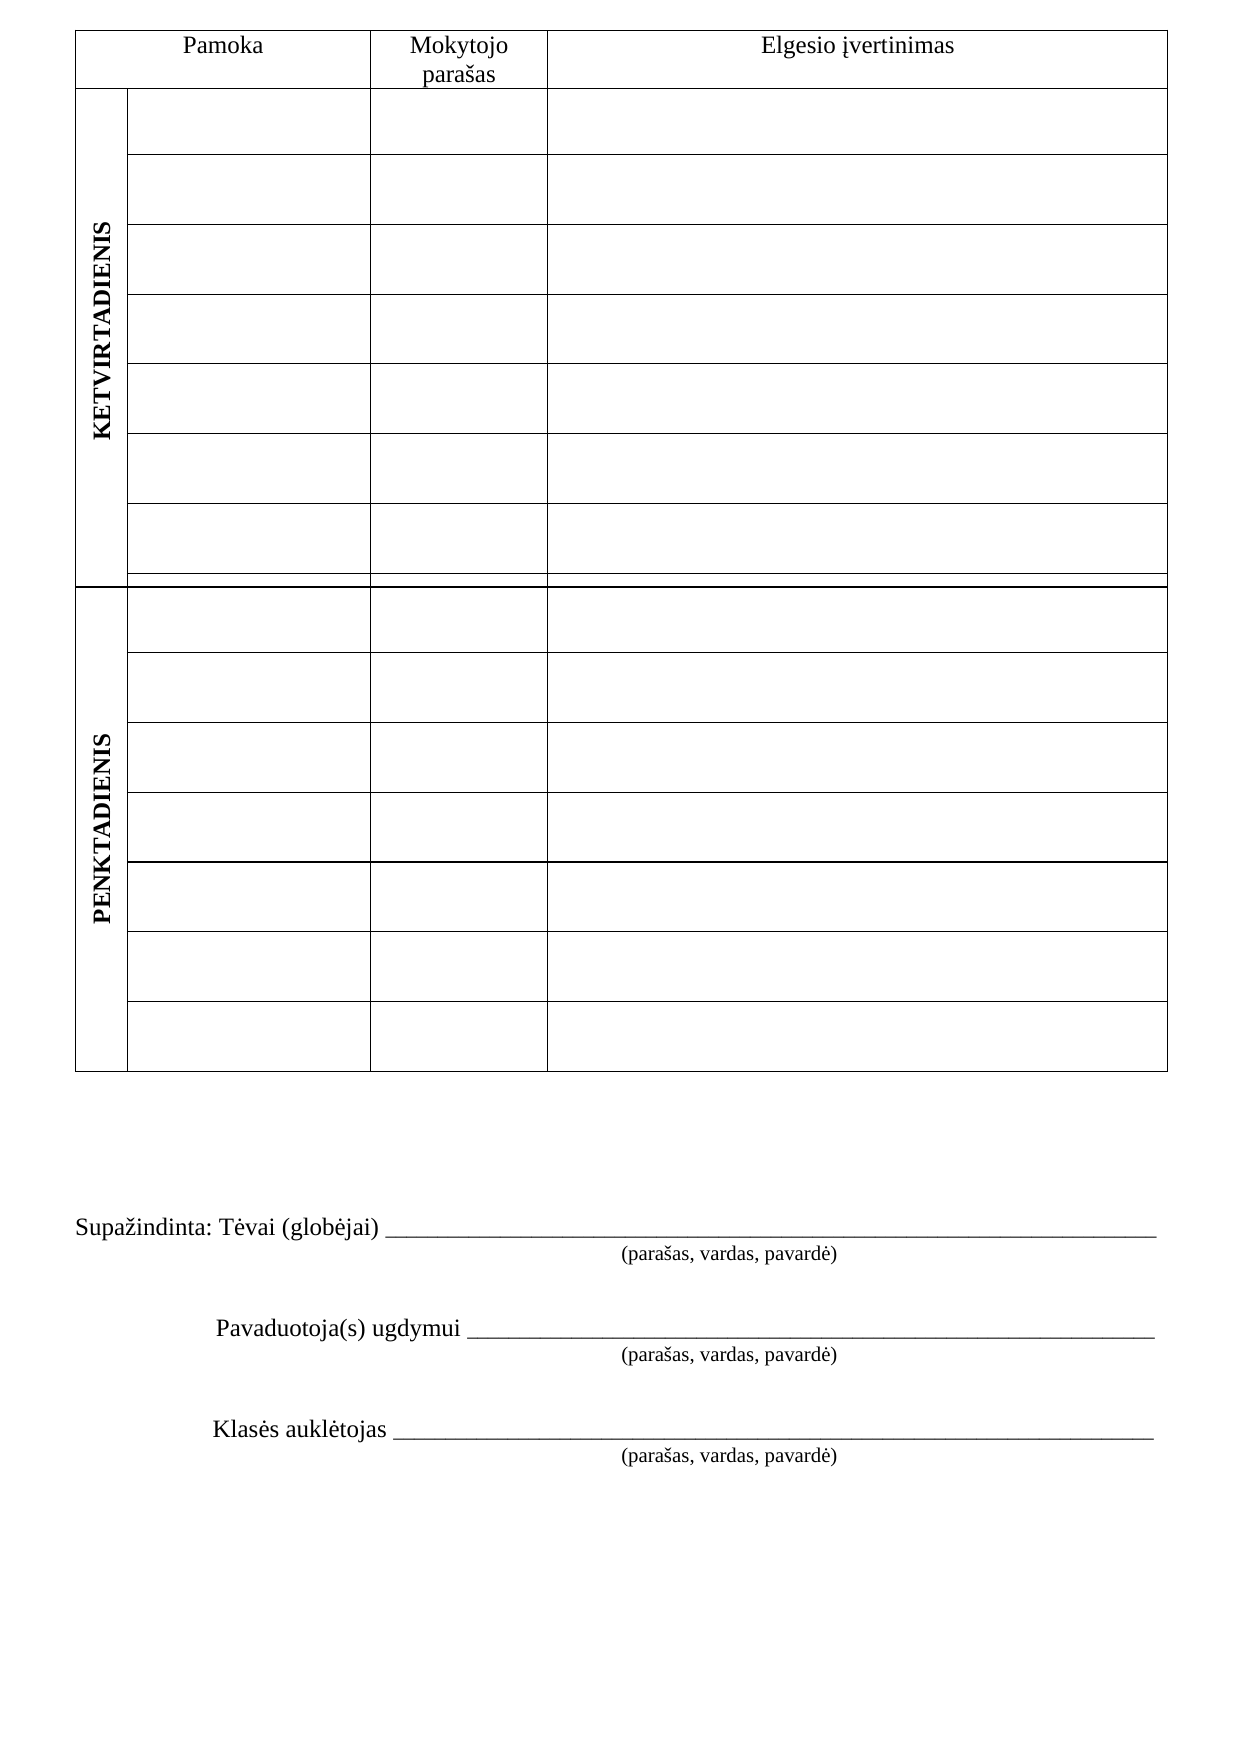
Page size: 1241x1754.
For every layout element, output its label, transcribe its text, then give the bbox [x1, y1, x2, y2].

table_cell [128, 504, 370, 573]
table_cell [76, 573, 127, 586]
table_cell [371, 574, 547, 586]
table_cell [548, 653, 1167, 722]
table_cell [548, 225, 1167, 293]
table_cell [128, 723, 370, 792]
table_cell [371, 295, 547, 363]
table_cell [371, 863, 547, 931]
table_cell [371, 364, 547, 433]
table_cell [548, 793, 1167, 861]
table_cell Elgesio įvertinimas [548, 31, 1167, 88]
table_cell [548, 364, 1167, 433]
table_cell [128, 89, 370, 154]
text (parašas, vardas, pavardė) [75, 1342, 1165, 1366]
text Klasės auklėtojas _________________________________________________________________________ [75, 1414, 1165, 1443]
table_cell [128, 155, 370, 224]
table_cell [548, 295, 1167, 363]
table_cell [371, 504, 547, 573]
table_cell [371, 225, 547, 293]
table_cell [371, 932, 547, 1001]
table_cell [128, 653, 370, 722]
table_cell [548, 723, 1167, 792]
table_cell [128, 574, 370, 586]
table_cell Mokytojo parašas [371, 31, 547, 88]
table_cell [128, 793, 370, 861]
text Supažindinta: Tėvai (globėjai) __________________________________________________________________________ [75, 1212, 1165, 1241]
table_cell [128, 863, 370, 931]
table_cell [128, 295, 370, 363]
table_cell [371, 588, 547, 652]
table_cell [548, 155, 1167, 224]
table_cell [548, 863, 1167, 931]
table_cell Pamoka [76, 31, 370, 88]
table_cell [371, 434, 547, 503]
text (parašas, vardas, pavardė) [75, 1241, 1165, 1265]
table_cell [548, 588, 1167, 652]
table_cell KETVIRTADIENIS [76, 89, 127, 573]
table_cell [128, 1002, 370, 1071]
table_cell [128, 932, 370, 1001]
table_cell [548, 434, 1167, 503]
table_cell [128, 588, 370, 652]
table_cell [548, 932, 1167, 1001]
table_cell [548, 1002, 1167, 1071]
table_cell [128, 225, 370, 293]
table_cell [371, 155, 547, 224]
table_cell [371, 793, 547, 861]
table_cell [371, 1002, 547, 1071]
table_cell [371, 723, 547, 792]
table_cell [128, 434, 370, 503]
table_cell PENKTADIENIS [76, 588, 127, 1071]
table_cell [548, 574, 1167, 586]
table_cell [371, 653, 547, 722]
table_cell [548, 89, 1167, 154]
text Pavaduotoja(s) ugdymui __________________________________________________________________ [75, 1313, 1165, 1342]
table_cell [371, 89, 547, 154]
text (parašas, vardas, pavardė) [75, 1443, 1165, 1467]
table_cell [548, 504, 1167, 573]
table_cell [128, 364, 370, 433]
